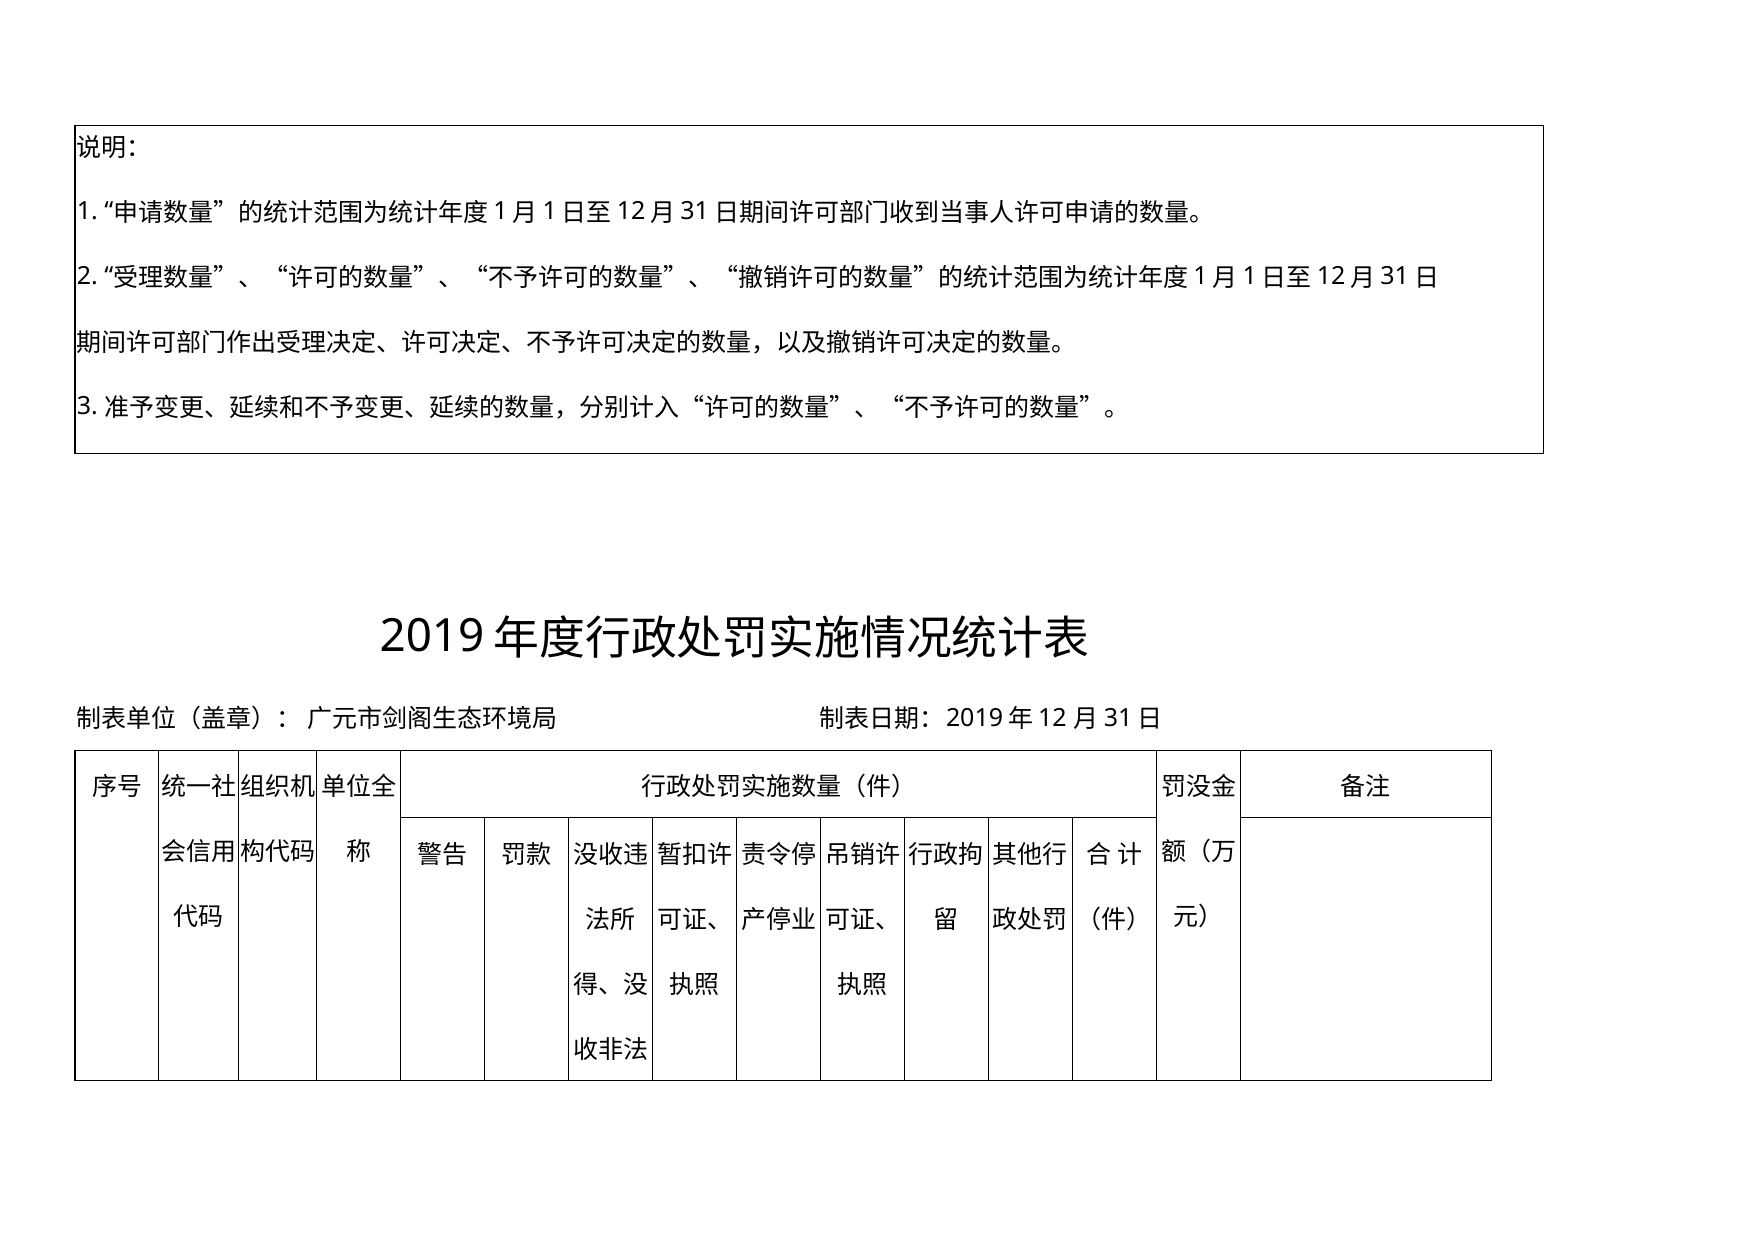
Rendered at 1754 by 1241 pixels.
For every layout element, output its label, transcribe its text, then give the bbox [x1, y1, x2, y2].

table_cell 制表单位（盖章）： 广元市剑阁生态环境局 制表日期：2019年12 月 31日 [75, 683, 1491, 749]
table_cell 合 计（件） [1073, 818, 1156, 1080]
table_cell 统一社会信用代码 [159, 751, 238, 1080]
table_cell 序号 [76, 751, 158, 1080]
table_cell 责令停产停业 [737, 818, 820, 1080]
table_cell [1241, 818, 1491, 1080]
table_cell 吊销许可证、执照 [821, 818, 904, 1080]
table_cell 罚款 [485, 818, 568, 1080]
table_cell 说明： 1. “申请数量”的统计范围为统计年度1月1日至12月31日期间许可部门收到当事人许可申请的数量。 2. “受理数量”、“许可的数量”、“不予许可的数量”、“撤销许可的数量”的统计范围为统计年度1月1日至12月31日期间许可部门作出受理决定、许可决定、不予许可决定的数量，以及撤销许可决定的数量。 3. 准予变更、延续和不予变更、延续的数量，分别计入“许可的数量”、“不予许可的数量”。 [76, 126, 1543, 453]
table_cell 暂扣许可证、执照 [653, 818, 736, 1080]
table_cell 罚没金额（万元） [1157, 751, 1240, 1080]
table_cell 组织机构代码 [239, 751, 316, 1080]
table_cell 单位全称 [317, 751, 400, 1080]
table_cell 其他行政处罚 [989, 818, 1072, 1080]
table_cell 行政拘留 [905, 818, 988, 1080]
table_cell 警告 [401, 818, 484, 1080]
table_header 2019年度行政处罚实施情况统计表 [75, 454, 1491, 683]
table_cell 行政处罚实施数量（件） [401, 751, 1156, 817]
table_cell 备注 [1241, 751, 1491, 817]
table_cell 没收违法所得、没收非法财物 [569, 818, 652, 1080]
